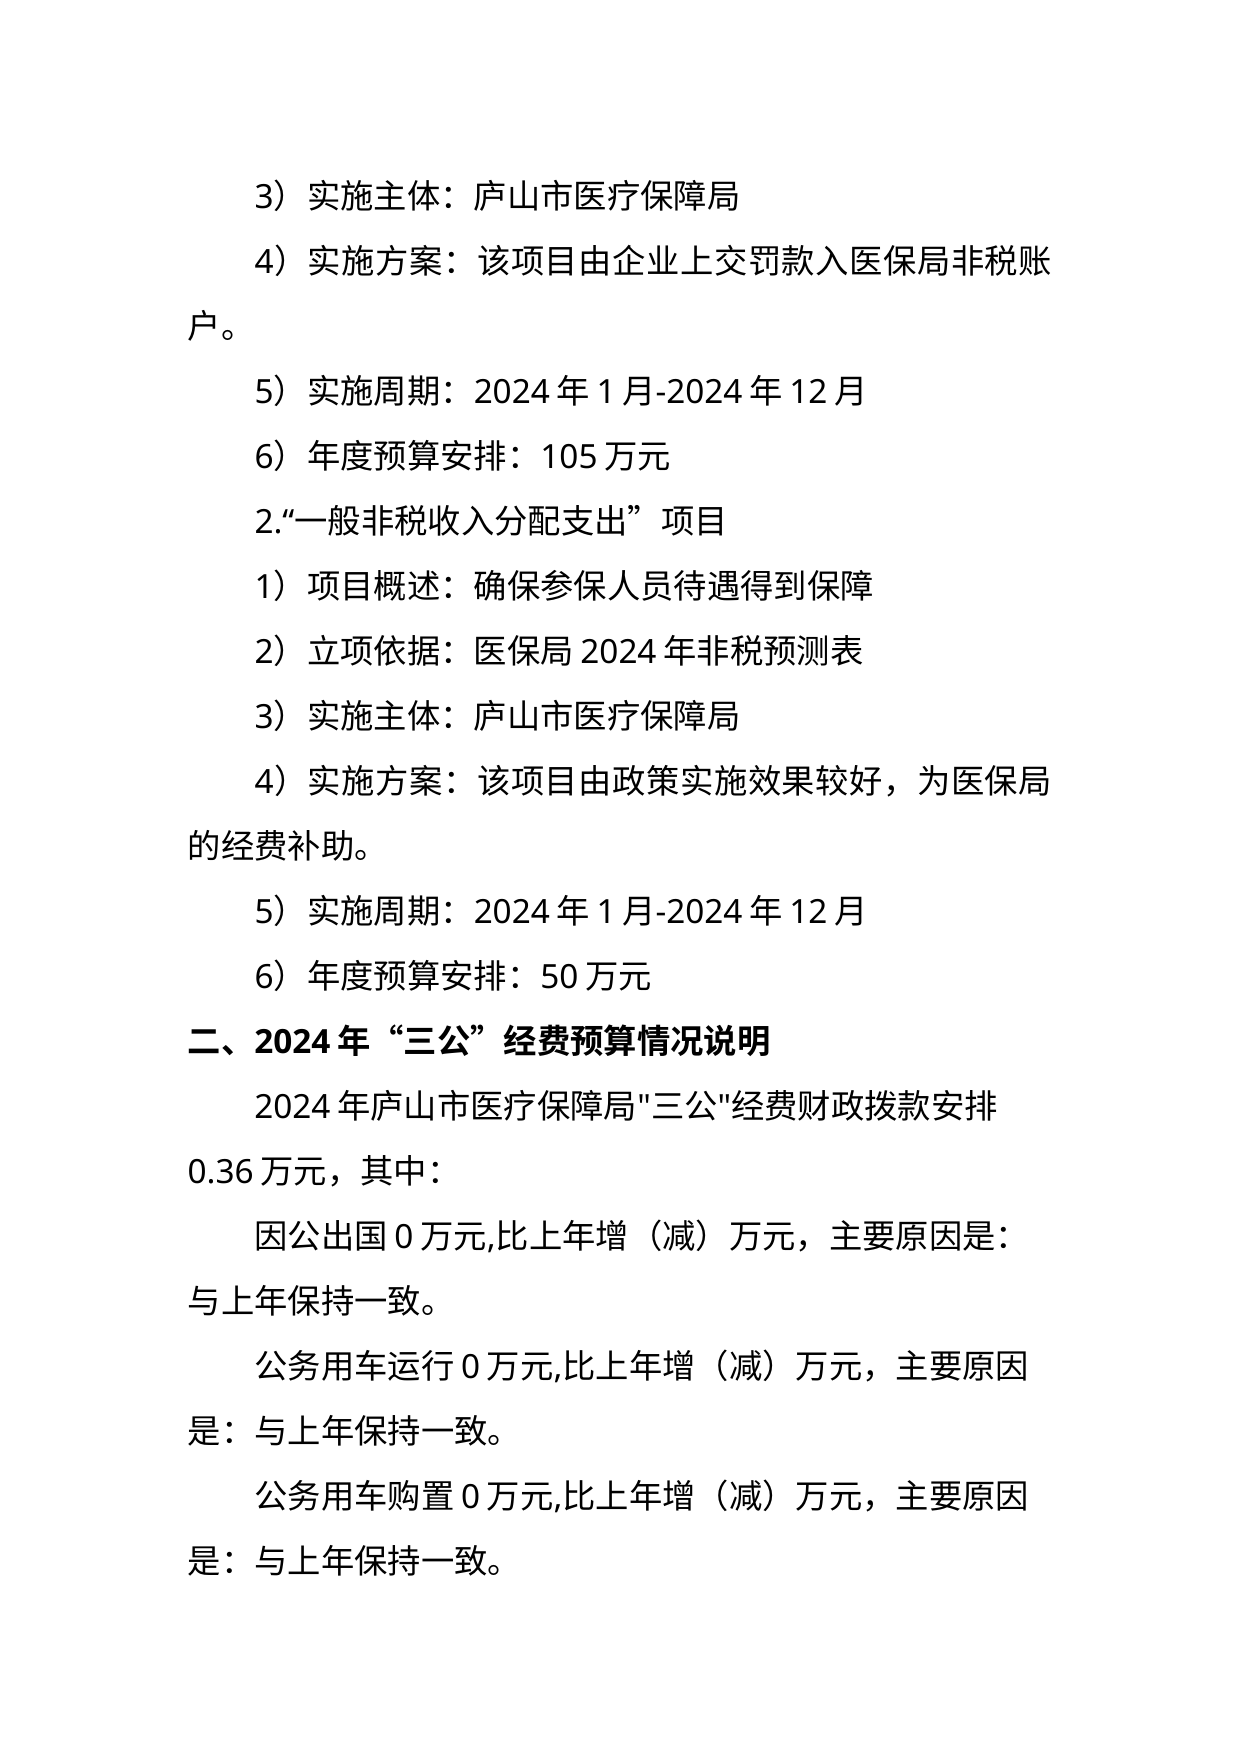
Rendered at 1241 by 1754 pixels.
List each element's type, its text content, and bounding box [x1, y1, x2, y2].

text 5）实施周期：2024年1月-2024年12月 [187, 357, 1053, 422]
text 二、2024年“三公”经费预算情况说明 [187, 1007, 1053, 1072]
text 因公出国0万元,比上年增（减）万元，主要原因是：与上年保持一致。 [187, 1202, 1053, 1332]
text 2024年庐山市医疗保障局"三公"经费财政拨款安排0.36万元，其中： [187, 1072, 1053, 1202]
text 4）实施方案：该项目由政策实施效果较好，为医保局的经费补助。 [187, 747, 1053, 877]
text 3）实施主体：庐山市医疗保障局 [187, 682, 1053, 747]
text 6）年度预算安排：105万元 [187, 422, 1053, 487]
text 公务用车购置0万元,比上年增（减）万元，主要原因是：与上年保持一致。 [187, 1462, 1053, 1592]
text 2.“一般非税收入分配支出”项目 [187, 487, 1053, 552]
text 3）实施主体：庐山市医疗保障局 [187, 162, 1053, 227]
text 5）实施周期：2024年1月-2024年12月 [187, 877, 1053, 942]
text 4）实施方案：该项目由企业上交罚款入医保局非税账户。 [187, 227, 1053, 357]
text 公务用车运行0万元,比上年增（减）万元，主要原因是：与上年保持一致。 [187, 1332, 1053, 1462]
text 6）年度预算安排：50万元 [187, 942, 1053, 1007]
text 2）立项依据：医保局2024年非税预测表 [187, 617, 1053, 682]
text 1）项目概述：确保参保人员待遇得到保障 [187, 552, 1053, 617]
